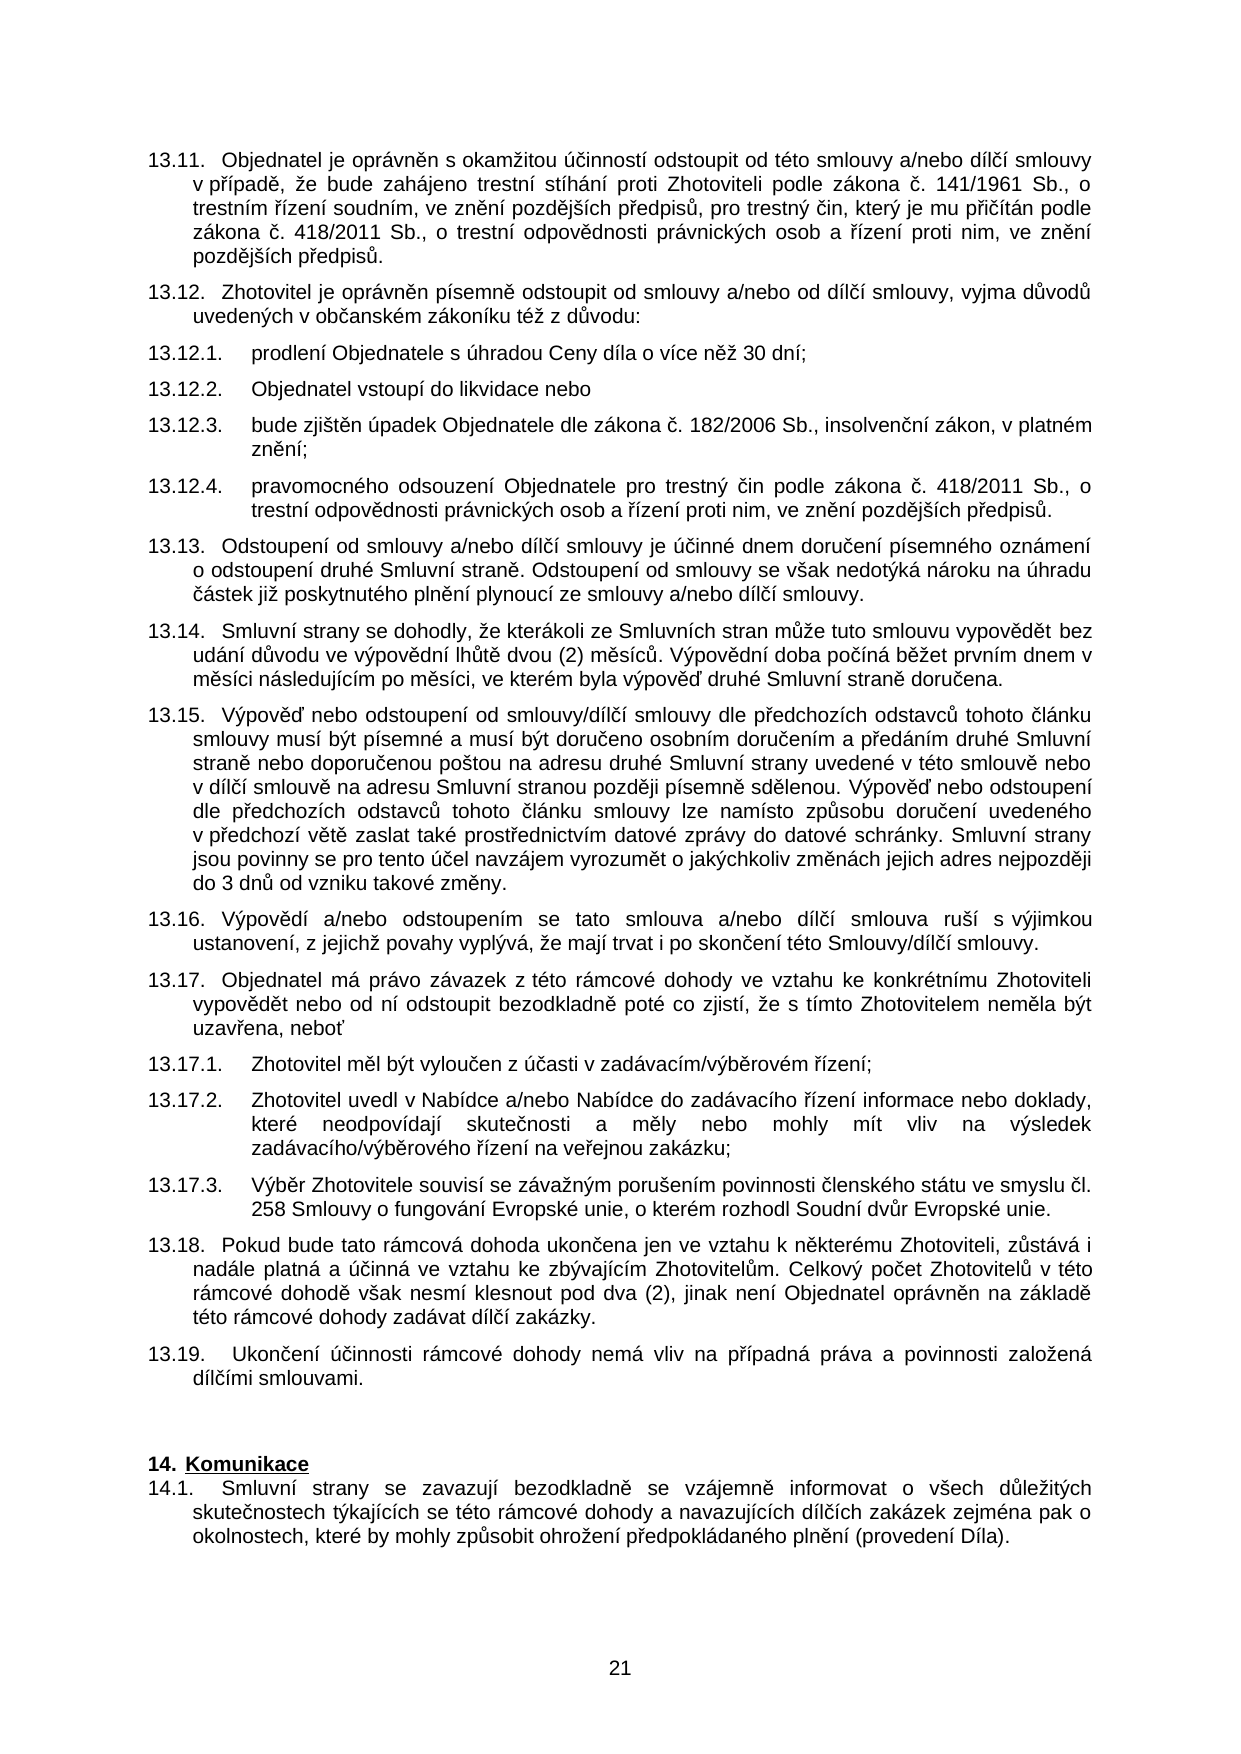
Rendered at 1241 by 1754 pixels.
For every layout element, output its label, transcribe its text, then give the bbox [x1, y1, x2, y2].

list Smluvní strany se zavazují bezodkladně se vzájemně informovat o všech důležitých skutečnostech týkajících se této rámcové dohody a navazujících dílčích zakázek zejména pak o okolnostech, které by mohly způsobit ohrožení předpokládaného plnění (provedení Díla). [148, 1476, 1093, 1548]
list Zhotovitel uvedl v Nabídce a/nebo Nabídce do zadávacího řízení informace nebo doklady, které neodpovídají skutečnosti a měly nebo mohly mít vliv na výsledek zadávacího/výběrového řízení na veřejnou zakázku; [148, 1088, 1093, 1160]
list Odstoupení od smlouvy a/nebo dílčí smlouvy je účinné dnem doručení písemného oznámení o odstoupení druhé Smluvní straně. Odstoupení od smlouvy se však nedotýká nároku na úhradu částek již poskytnutého plnění plynoucí ze smlouvy a/nebo dílčí smlouvy. [148, 534, 1093, 606]
list Výpověď nebo odstoupení od smlouvy/dílčí smlouvy dle předchozích odstavců tohoto článku smlouvy musí být písemné a musí být doručeno osobním doručením a předáním druhé Smluvní straně nebo doporučenou poštou na adresu druhé Smluvní strany uvedené v této smlouvě nebo v dílčí smlouvě na adresu Smluvní stranou později písemně sdělenou. Výpověď nebo odstoupení dle předchozích odstavců tohoto článku smlouvy lze namísto způsobu doručení uvedeného v předchozí větě zaslat také prostřednictvím datové zprávy do datové schránky. Smluvní strany jsou povinny se pro tento účel navzájem vyrozumět o jakýchkoliv změnách jejich adres nejpozději do 3 dnů od vzniku takové změny. [148, 703, 1093, 894]
list Ukončení účinnosti rámcové dohody nemá vliv na případná práva a povinnosti založená dílčími smlouvami. [148, 1341, 1093, 1389]
list Zhotovitel měl být vyloučen z účasti v zadávacím/výběrovém řízení; [148, 1052, 1093, 1076]
list pravomocného odsouzení Objednatele pro trestný čin podle zákona č. 418/2011 Sb., o trestní odpovědnosti právnických osob a řízení proti nim, ve znění pozdějších předpisů. [148, 474, 1093, 522]
list Výběr Zhotovitele souvisí se závažným porušením povinnosti členského státu ve smyslu čl. 258 Smlouvy o fungování Evropské unie, o kterém rozhodl Soudní dvůr Evropské unie. [148, 1173, 1093, 1221]
list Objednatel má právo závazek z této rámcové dohody ve vztahu ke konkrétnímu Zhotoviteli vypovědět nebo od ní odstoupit bezodkladně poté co zjistí, že s tímto Zhotovitelem neměla být uzavřena, neboť [148, 967, 1093, 1039]
list Smluvní strany se dohodly, že kterákoli ze Smluvních stran může tuto smlouvu vypovědět bez udání důvodu ve výpovědní lhůtě dvou (2) měsíců. Výpovědní doba počíná běžet prvním dnem v měsíci následujícím po měsíci, ve kterém byla výpověď druhé Smluvní straně doručena. [148, 618, 1093, 690]
list Objednatel vstoupí do likvidace nebo [148, 377, 1093, 401]
list Zhotovitel je oprávněn písemně odstoupit od smlouvy a/nebo od dílčí smlouvy, vyjma důvodů uvedených v občanském zákoníku též z důvodu: [148, 280, 1093, 328]
list prodlení Objednatele s úhradou Ceny díla o více něž 30 dní; [148, 340, 1093, 364]
list Výpovědí a/nebo odstoupením se tato smlouva a/nebo dílčí smlouva ruší s výjimkou ustanovení, z jejichž povahy vyplývá, že mají trvat i po skončení této Smlouvy/dílčí smlouvy. [148, 907, 1093, 955]
list Komunikace [148, 1452, 1093, 1476]
list bude zjištěn úpadek Objednatele dle zákona č. 182/2006 Sb., insolvenční zákon, v platném znění; [148, 413, 1093, 461]
list Objednatel je oprávněn s okamžitou účinností odstoupit od této smlouvy a/nebo dílčí smlouvy v případě, že bude zahájeno trestní stíhání proti Zhotoviteli podle zákona č. 141/1961 Sb., o trestním řízení soudním, ve znění pozdějších předpisů, pro trestný čin, který je mu přičítán podle zákona č. 418/2011 Sb., o trestní odpovědnosti právnických osob a řízení proti nim, ve znění pozdějších předpisů. [148, 148, 1093, 267]
list Pokud bude tato rámcová dohoda ukončena jen ve vztahu k některému Zhotoviteli, zůstává i nadále platná a účinná ve vztahu ke zbývajícím Zhotovitelům. Celkový počet Zhotovitelů v této rámcové dohodě však nesmí klesnout pod dva (2), jinak není Objednatel oprávněn na základě této rámcové dohody zadávat dílčí zakázky. [148, 1233, 1093, 1329]
